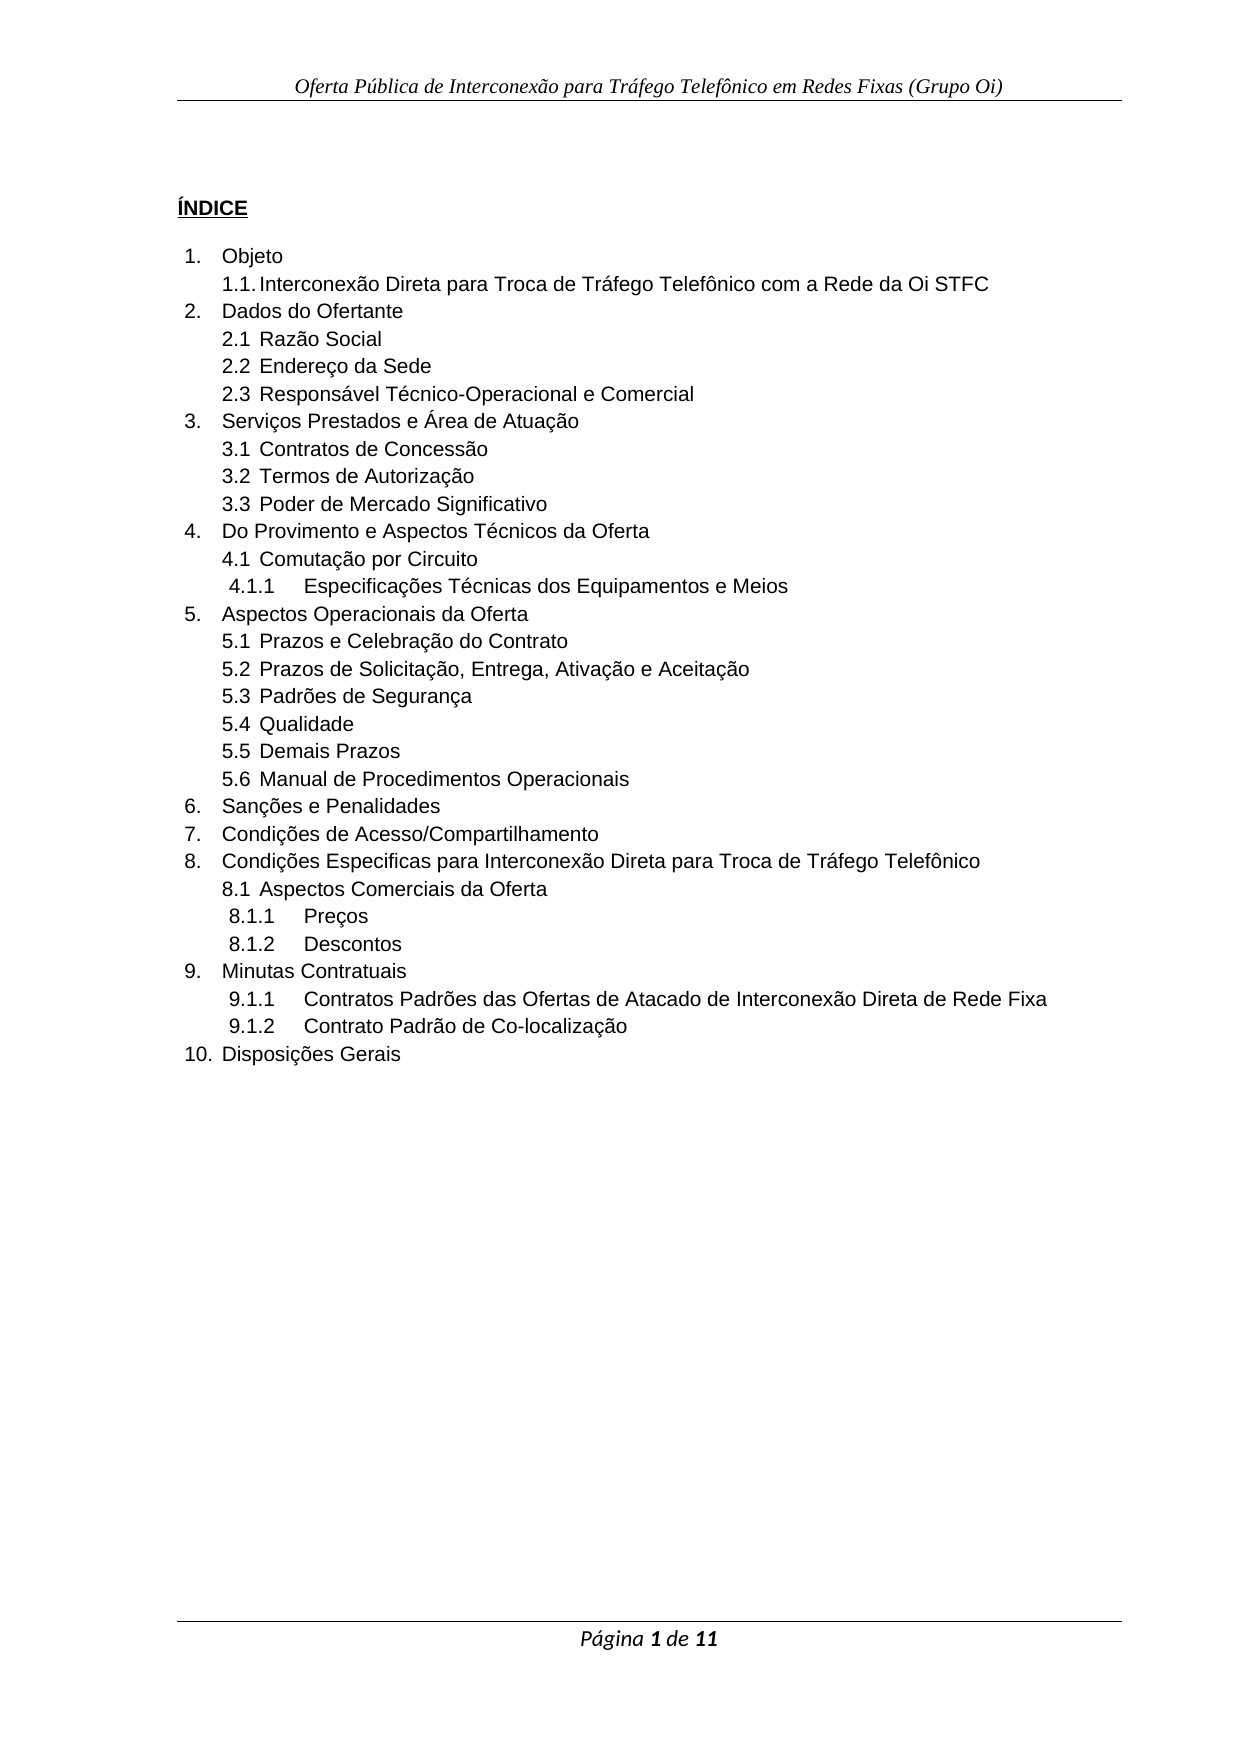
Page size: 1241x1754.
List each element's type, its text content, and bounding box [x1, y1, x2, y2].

list Padrões de Segurança [222, 684, 1122, 708]
list Comutação por Circuito [222, 546, 1122, 570]
list Preços [228, 904, 1122, 928]
list Qualidade [222, 711, 1122, 735]
list Interconexão Direta para Troca de Tráfego Telefônico com a Rede da Oi STFC [222, 271, 1122, 295]
list Especificações Técnicas dos Equipamentos e Meios [228, 574, 1122, 598]
list Responsável Técnico-Operacional e Comercial [222, 381, 1122, 405]
list Condições de Acesso/Compartilhamento [184, 821, 1122, 845]
list Demais Prazos [222, 739, 1122, 763]
list Contratos de Concessão [222, 436, 1122, 460]
list Prazos de Solicitação, Entrega, Ativação e Aceitação [222, 656, 1122, 680]
list Minutas Contratuais [184, 959, 1122, 983]
list Aspectos Comerciais da Oferta [222, 876, 1122, 900]
list Razão Social [222, 326, 1122, 350]
list Objeto [184, 244, 1122, 268]
list Dados do Ofertante [184, 299, 1122, 323]
list Disposições Gerais [184, 1041, 1122, 1065]
list Contratos Padrões das Ofertas de Atacado de Interconexão Direta de Rede Fixa [228, 986, 1122, 1010]
list Serviços Prestados e Área de Atuação [184, 409, 1122, 433]
list Do Provimento e Aspectos Técnicos da Oferta [184, 519, 1122, 543]
list Manual de Procedimentos Operacionais [222, 766, 1122, 790]
list Endereço da Sede [222, 354, 1122, 378]
list Poder de Mercado Significativo [222, 491, 1122, 515]
list Termos de Autorização [222, 464, 1122, 488]
list Condições Especificas para Interconexão Direta para Troca de Tráfego Telefônico [184, 849, 1122, 873]
text ÍNDICE [177, 196, 1122, 219]
list Aspectos Operacionais da Oferta [184, 601, 1122, 625]
list Prazos e Celebração do Contrato [222, 629, 1122, 653]
list Descontos [228, 931, 1122, 955]
list Contrato Padrão de Co-localização [228, 1014, 1122, 1038]
list Sanções e Penalidades [184, 794, 1122, 818]
